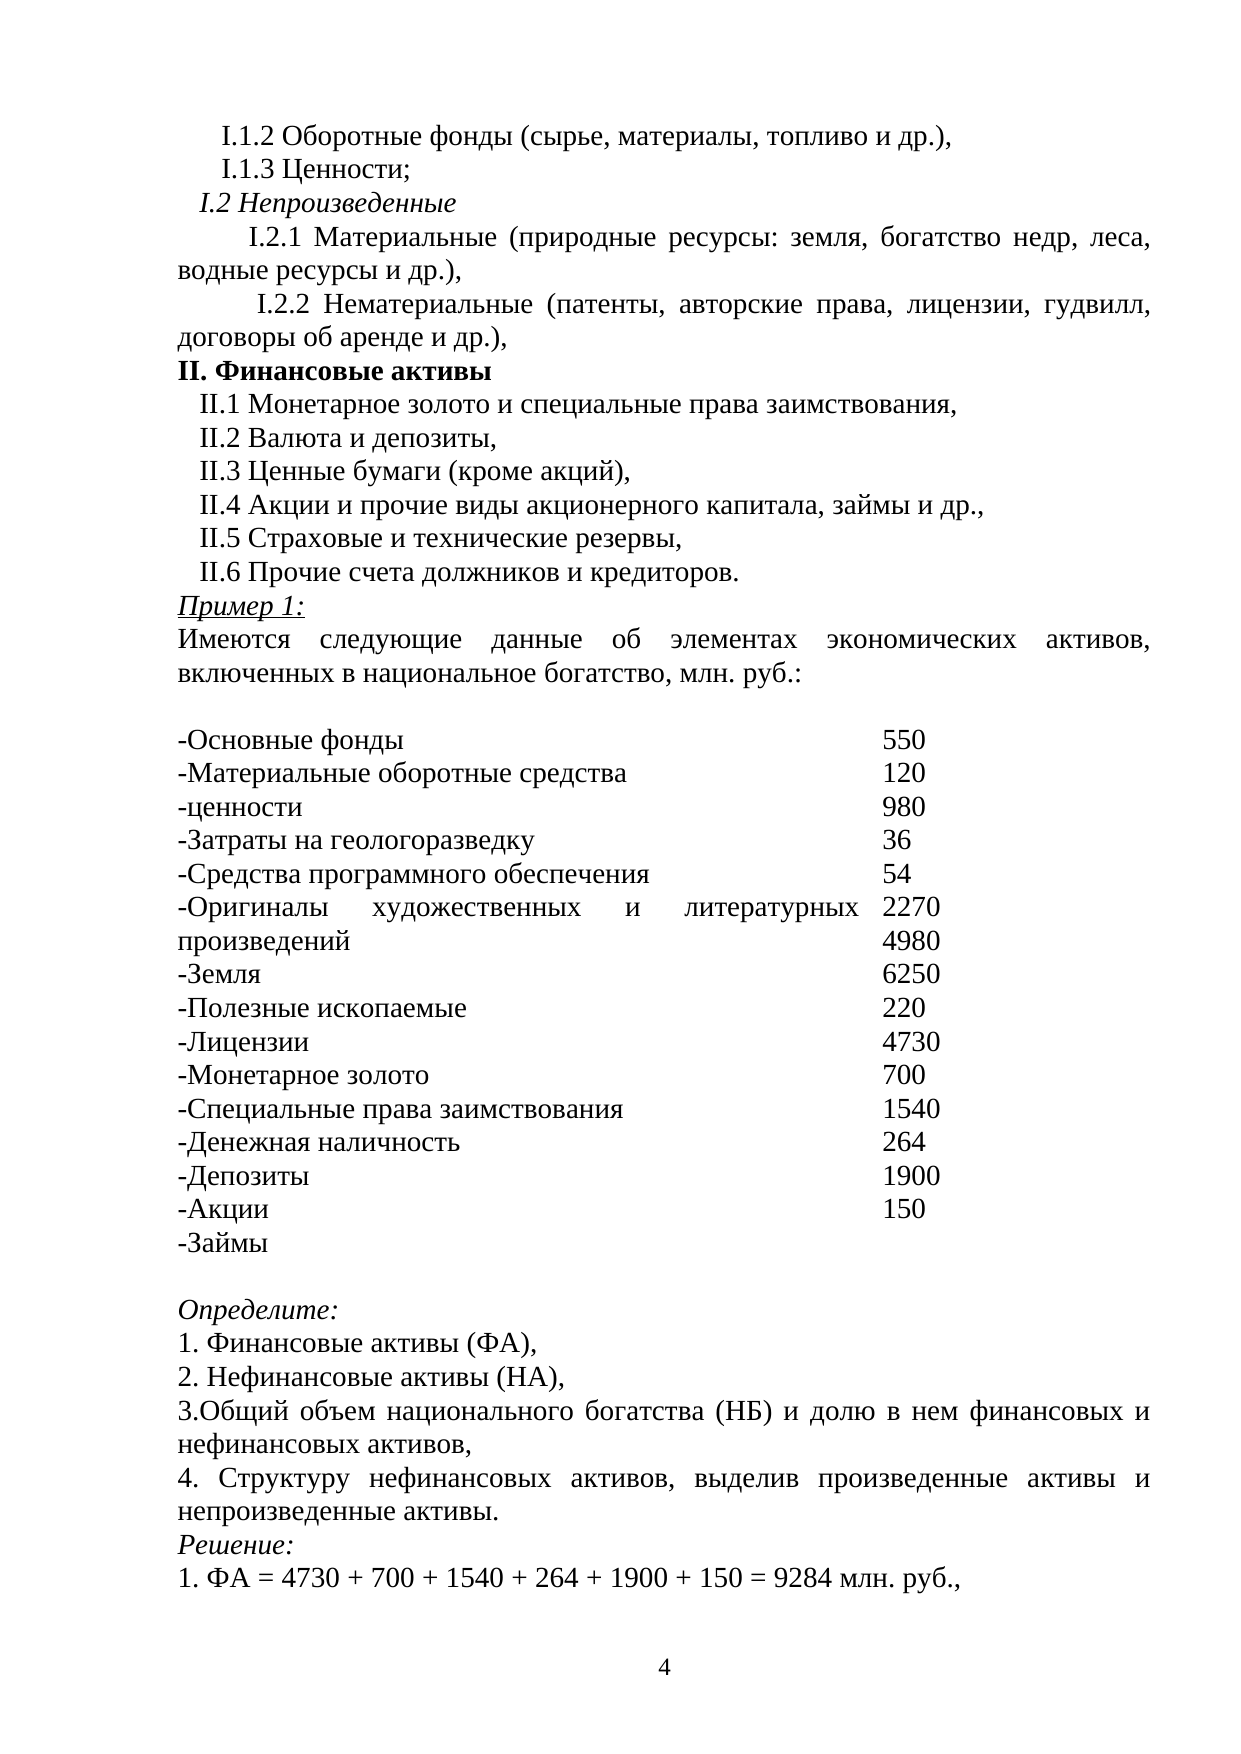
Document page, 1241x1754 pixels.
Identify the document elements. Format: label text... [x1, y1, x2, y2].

text II.3 Ценные бумаги (кроме акций), [177, 453, 1152, 487]
text Пример 1: [177, 588, 1152, 621]
text Решение: [177, 1527, 1152, 1560]
text Имеются следующие данные об элементах экономических активов, включенных в национальное богатство, млн. руб.: [177, 621, 1152, 688]
text Определите: [177, 1292, 1152, 1326]
text I.1.2 Оборотные фонды (сырье, материалы, топливо и др.), [177, 118, 1152, 152]
text 3.Общий объем национального богатства (НБ) и долю в нем финансовых и нефинансовых активов, [177, 1393, 1152, 1460]
text II.2 Валюта и депозиты, [177, 420, 1152, 453]
text 2. Нефинансовые активы (НА), [177, 1359, 1152, 1393]
text I.1.3 Ценности; [177, 152, 1152, 185]
text 4. Структуру нефинансовых активов, выделив произведенные активы и непроизведенные активы. [177, 1460, 1152, 1527]
text I.2.1 Материальные (природные ресурсы: земля, богатство недр, леса, водные ресурсы и др.), [177, 219, 1152, 286]
text I.2.2 Нематериальные (патенты, авторские права, лицензии, гудвилл, договоры об аренде и др.), [177, 286, 1152, 353]
text 1. Финансовые активы (ФА), [177, 1326, 1152, 1359]
text I.2 Непроизведенные [177, 185, 1152, 219]
table_header -Основные фонды -Материальные оборотные средства -ценности -Затраты на геологоразведку -Средства программного обеспечения -Оригиналы художественных и литературных произведений -Земля -Полезные ископаемые -Лицензии -Монетарное золото -Специальные права заимствования -Денежная наличность -Депозиты -Акции -Займы [166, 722, 871, 1292]
text II.5 Страховые и технические резервы, [177, 521, 1152, 554]
text 1. ФА = 4730 + 700 + 1540 + 264 + 1900 + 150 = 9284 млн. руб., [177, 1560, 1152, 1594]
text II.4 Акции и прочие виды акционерного капитала, займы и др., [177, 487, 1152, 521]
table_header 550 120 980 36 54 2270 4980 6250 220 4730 700 1540 264 1900 150 [871, 722, 1163, 1292]
text II.1 Монетарное золото и специальные права заимствования, [177, 386, 1152, 420]
text II.6 Прочие счета должников и кредиторов. [177, 554, 1152, 588]
text II. Финансовые активы [177, 353, 1152, 386]
